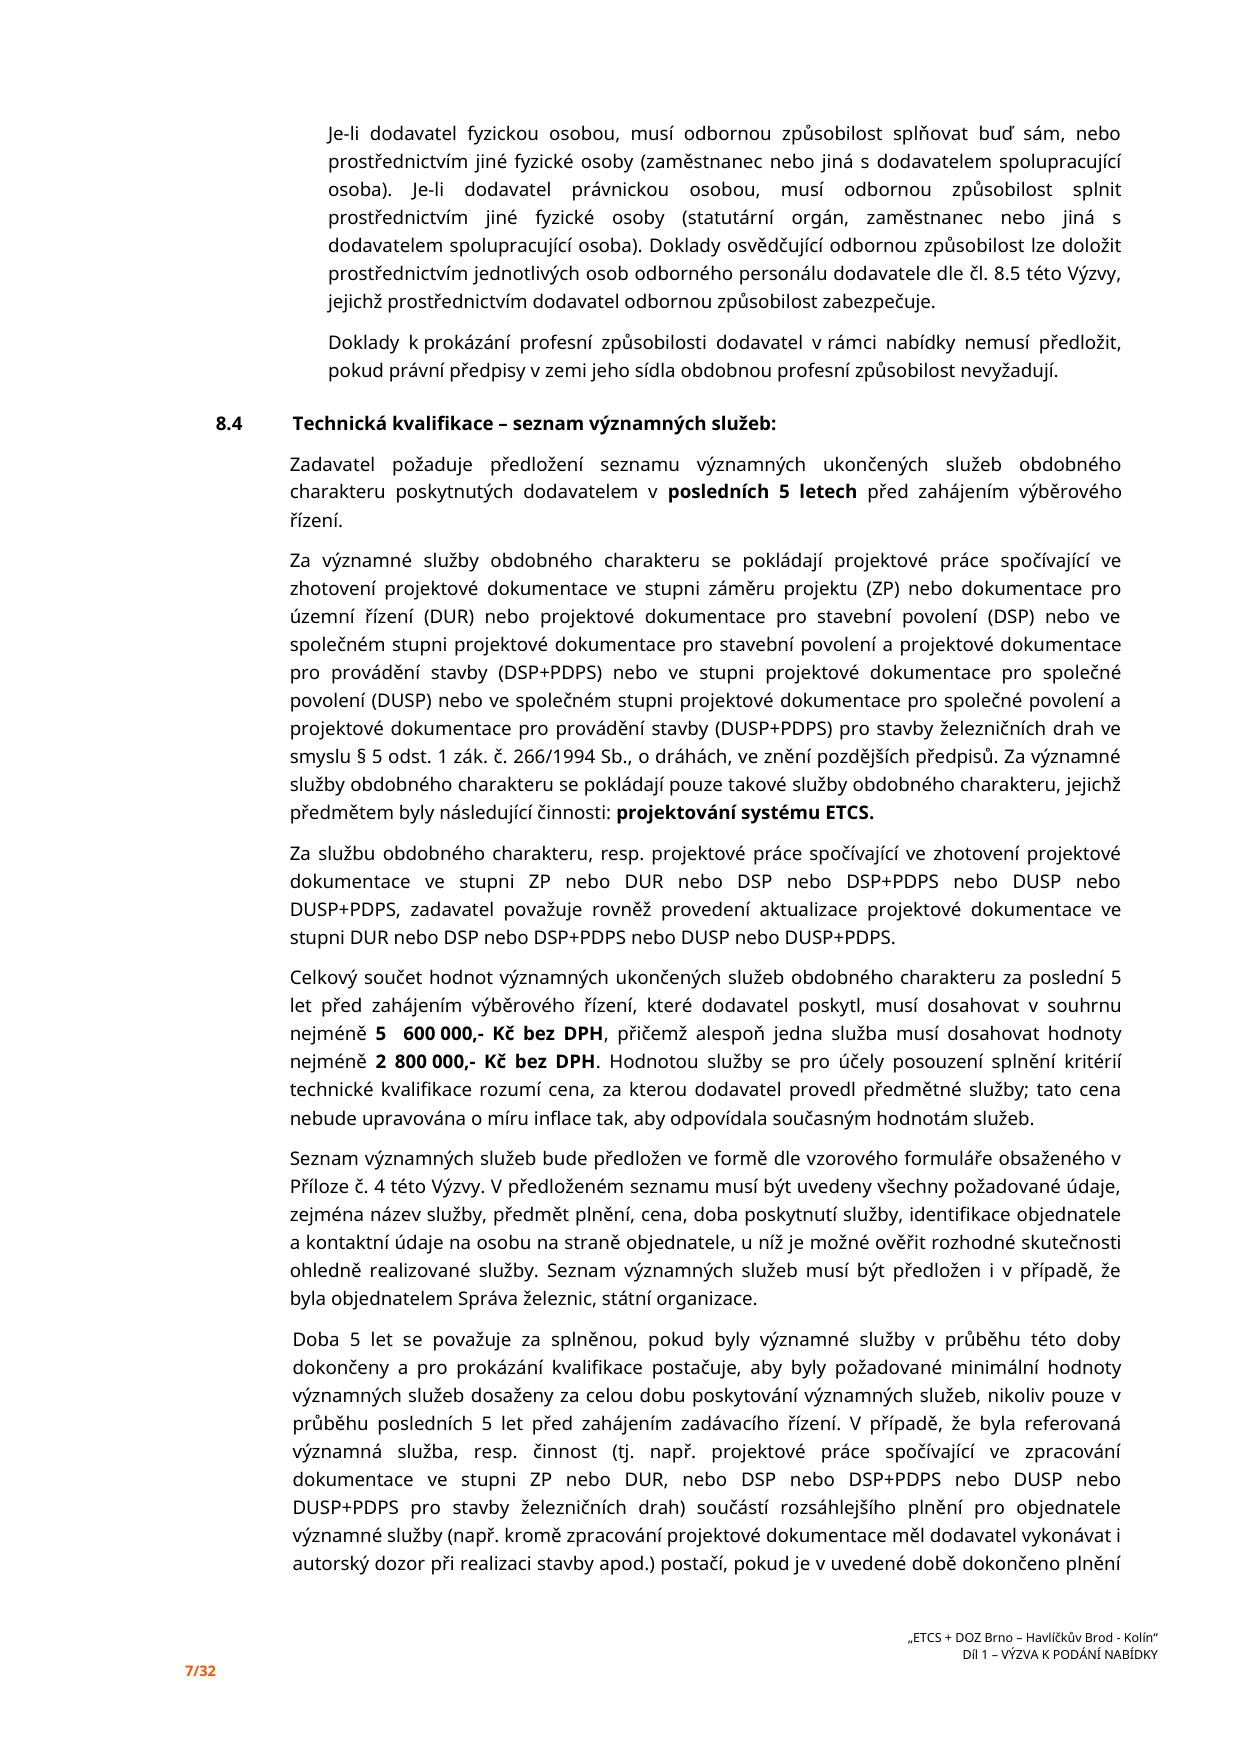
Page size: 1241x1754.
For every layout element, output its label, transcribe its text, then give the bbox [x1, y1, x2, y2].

text Za službu obdobného charakteru, resp. projektové práce spočívající ve zhotovení projektové dokumentace ve stupni ZP nebo DUR nebo DSP nebo DSP+PDPS nebo DUSP nebo DUSP+PDPS, zadavatel považuje rovněž provedení aktualizace projektové dokumentace ve stupni DUR nebo DSP nebo DSP+PDPS nebo DUSP nebo DUSP+PDPS. [216, 840, 1122, 950]
text Je-li dodavatel fyzickou osobou, musí odbornou způsobilost splňovat buď sám, nebo prostřednictvím jiné fyzické osoby (zaměstnanec nebo jiná s dodavatelem spolupracující osoba). Je-li dodavatel právnickou osobou, musí odbornou způsobilost splnit prostřednictvím jiné fyzické osoby (statutární orgán, zaměstnanec nebo jiná s dodavatelem spolupracující osoba). Doklady osvědčující odbornou způsobilost lze doložit prostřednictvím jednotlivých osob odborného personálu dodavatele dle čl. 8.5 této Výzvy, jejichž prostřednictvím dodavatel odbornou způsobilost zabezpečuje. [328, 121, 1122, 314]
text Celkový součet hodnot významných ukončených služeb obdobného charakteru za poslední 5 let před zahájením výběrového řízení, které dodavatel poskytl, musí dosahovat v souhrnu nejméně 5 600 000,- Kč bez DPH, přičemž alespoň jedna služba musí dosahovat hodnoty nejméně 2 800 000,- Kč bez DPH. Hodnotou služby se pro účely posouzení splnění kritérií technické kvalifikace rozumí cena, za kterou dodavatel provedl předmětné služby; tato cena nebude upravována o míru inflace tak, aby odpovídala současným hodnotám služeb. [216, 965, 1122, 1130]
list Za významné služby obdobného charakteru se pokládají projektové práce spočívající ve zhotovení projektové dokumentace ve stupni záměru projektu (ZP) nebo dokumentace pro územní řízení (DUR) nebo projektové dokumentace pro stavební povolení (DSP) nebo ve společném stupni projektové dokumentace pro stavební povolení a projektové dokumentace pro provádění stavby (DSP+PDPS) nebo ve stupni projektové dokumentace pro společné povolení (DUSP) nebo ve společném stupni projektové dokumentace pro společné povolení a projektové dokumentace pro provádění stavby (DUSP+PDPS) pro stavby železničních drah ve smyslu § 5 odst. 1 zák. č. 266/1994 Sb., o dráhách, ve znění pozdějších předpisů. Za významné služby obdobného charakteru se pokládají pouze takové služby obdobného charakteru, jejichž předmětem byly následující činnosti: projektování systému ETCS. [289, 547, 1122, 825]
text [292, 1326, 1122, 1576]
text Seznam významných služeb bude předložen ve formě dle vzorového formuláře obsaženého v Příloze č. 4 této Výzvy. V předloženém seznamu musí být uvedeny všechny požadované údaje, zejména název služby, předmět plnění, cena, doba poskytnutí služby, identifikace objednatele a kontaktní údaje na osobu na straně objednatele, u níž je možné ověřit rozhodné skutečnosti ohledně realizované služby. Seznam významných služeb musí být předložen i v případě, že byla objednatelem Správa železnic, státní organizace. [216, 1145, 1122, 1311]
text Technická kvalifikace – seznam významných služeb: [216, 410, 1122, 436]
text Doklady k prokázání profesní způsobilosti dodavatel v rámci nabídky nemusí předložit, pokud právní předpisy v zemi jeho sídla obdobnou profesní způsobilost nevyžadují. [328, 329, 1122, 383]
list Zadavatel požaduje předložení seznamu významných ukončených služeb obdobného charakteru poskytnutých dodavatelem v posledních 5 letech před zahájením výběrového řízení. [289, 451, 1122, 532]
